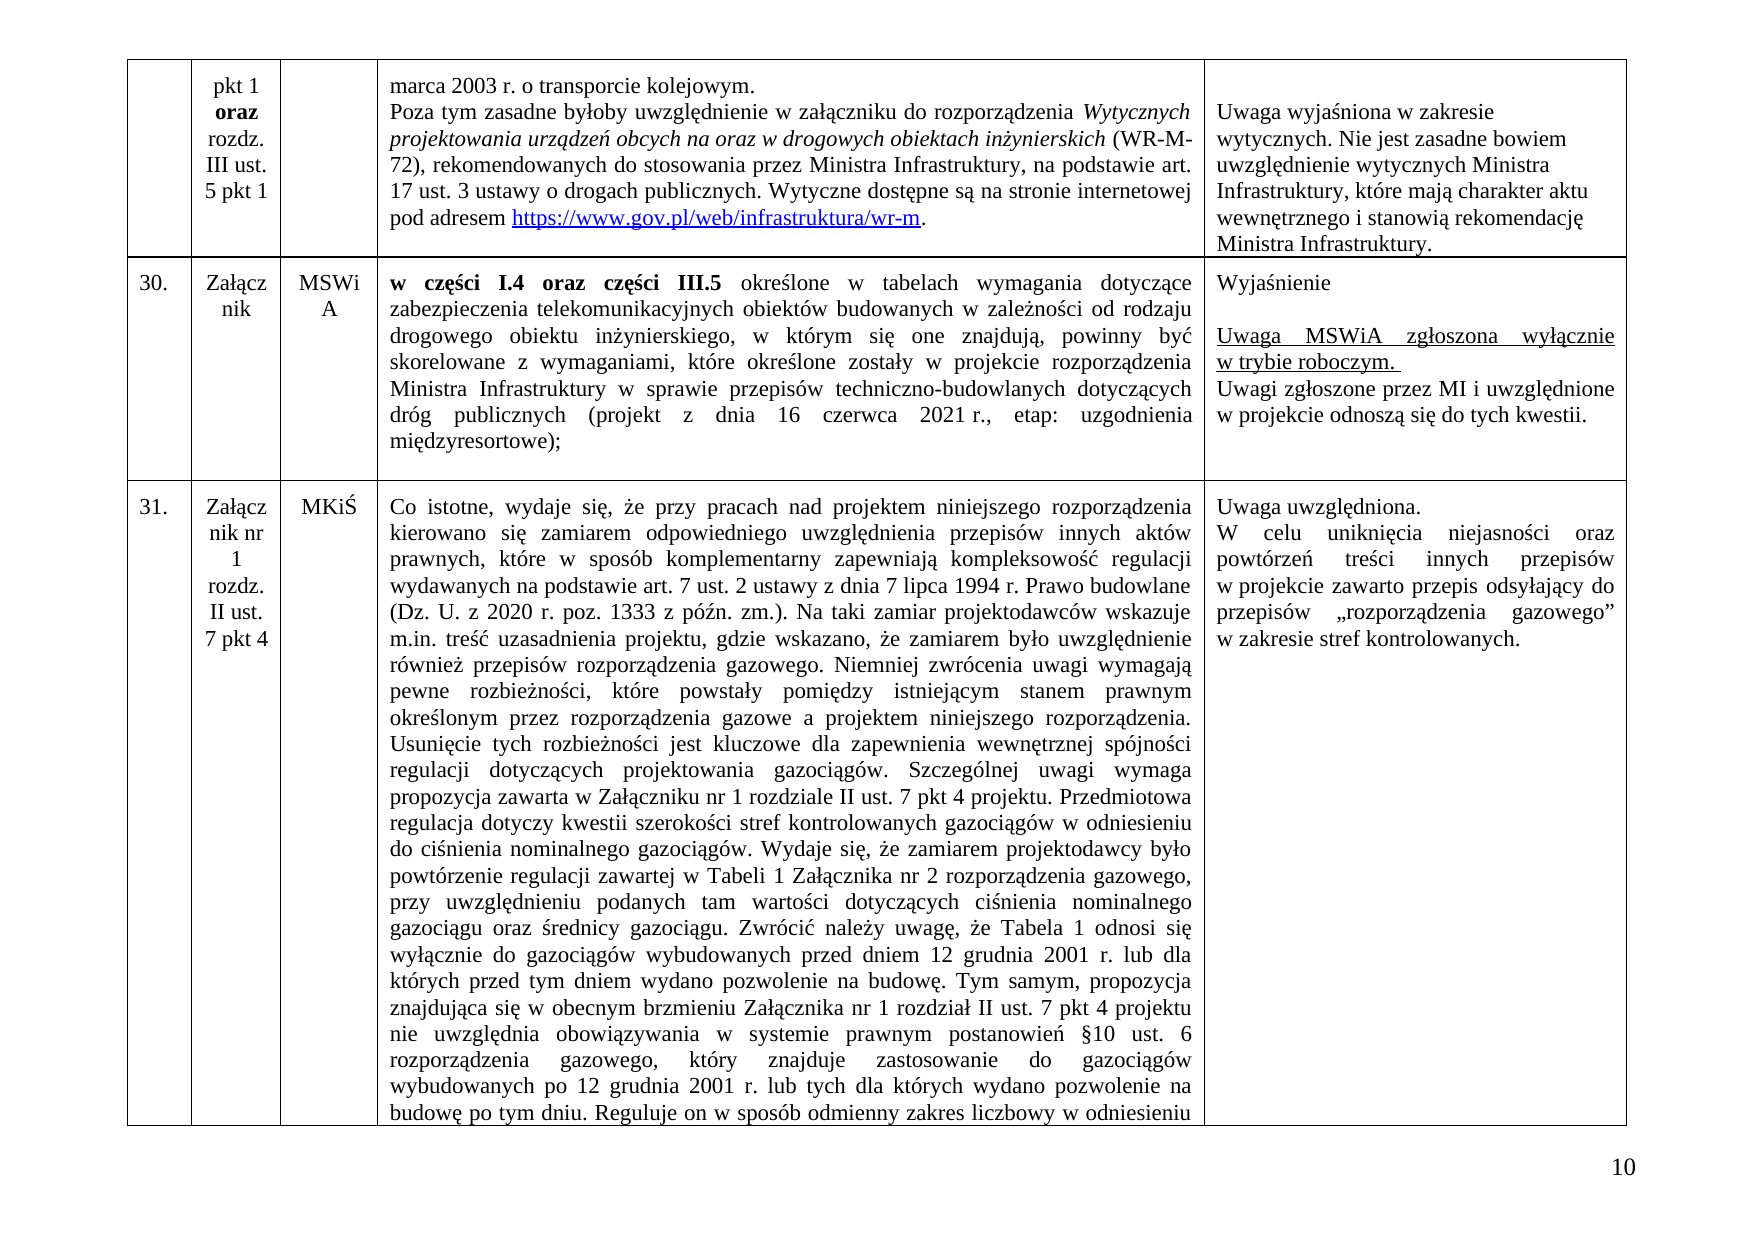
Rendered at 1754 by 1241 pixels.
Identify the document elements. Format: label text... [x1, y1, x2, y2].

table_cell [128, 481, 191, 1125]
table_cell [192, 481, 280, 1125]
table_cell [128, 258, 191, 480]
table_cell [378, 481, 1204, 1125]
table_cell MKiŚ [281, 481, 377, 1125]
table_cell Wyjaśnienie Uwaga MSWiA zgłoszona wyłącznie w trybie roboczym. Uwagi zgłoszone przez MI i uwzględnione w projekcie odnoszą się do tych kwestii. [1205, 258, 1626, 480]
table_cell w części I.4 oraz części III.5 określone w tabelach wymagania dotyczące zabezpieczenia telekomunikacyjnych obiektów budowanych w zależności od rodzaju drogowego obiektu inżynierskiego, w którym się one znajdują, powinny być skorelowane z wymaganiami, które określone zostały w projekcie rozporządzenia Ministra Infrastruktury w sprawie przepisów techniczno-budowlanych dotyczących dróg publicznych (projekt z dnia 16 czerwca 2021 r., etap: uzgodnienia międzyresortowe); [378, 258, 1204, 480]
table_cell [1205, 60, 1626, 256]
table_cell MI [281, 60, 377, 256]
table_cell [128, 60, 191, 256]
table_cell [192, 60, 280, 256]
table_cell MSWiA [281, 258, 377, 480]
table_cell Załącznik [192, 258, 280, 480]
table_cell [1205, 481, 1626, 1125]
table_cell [378, 60, 1204, 256]
